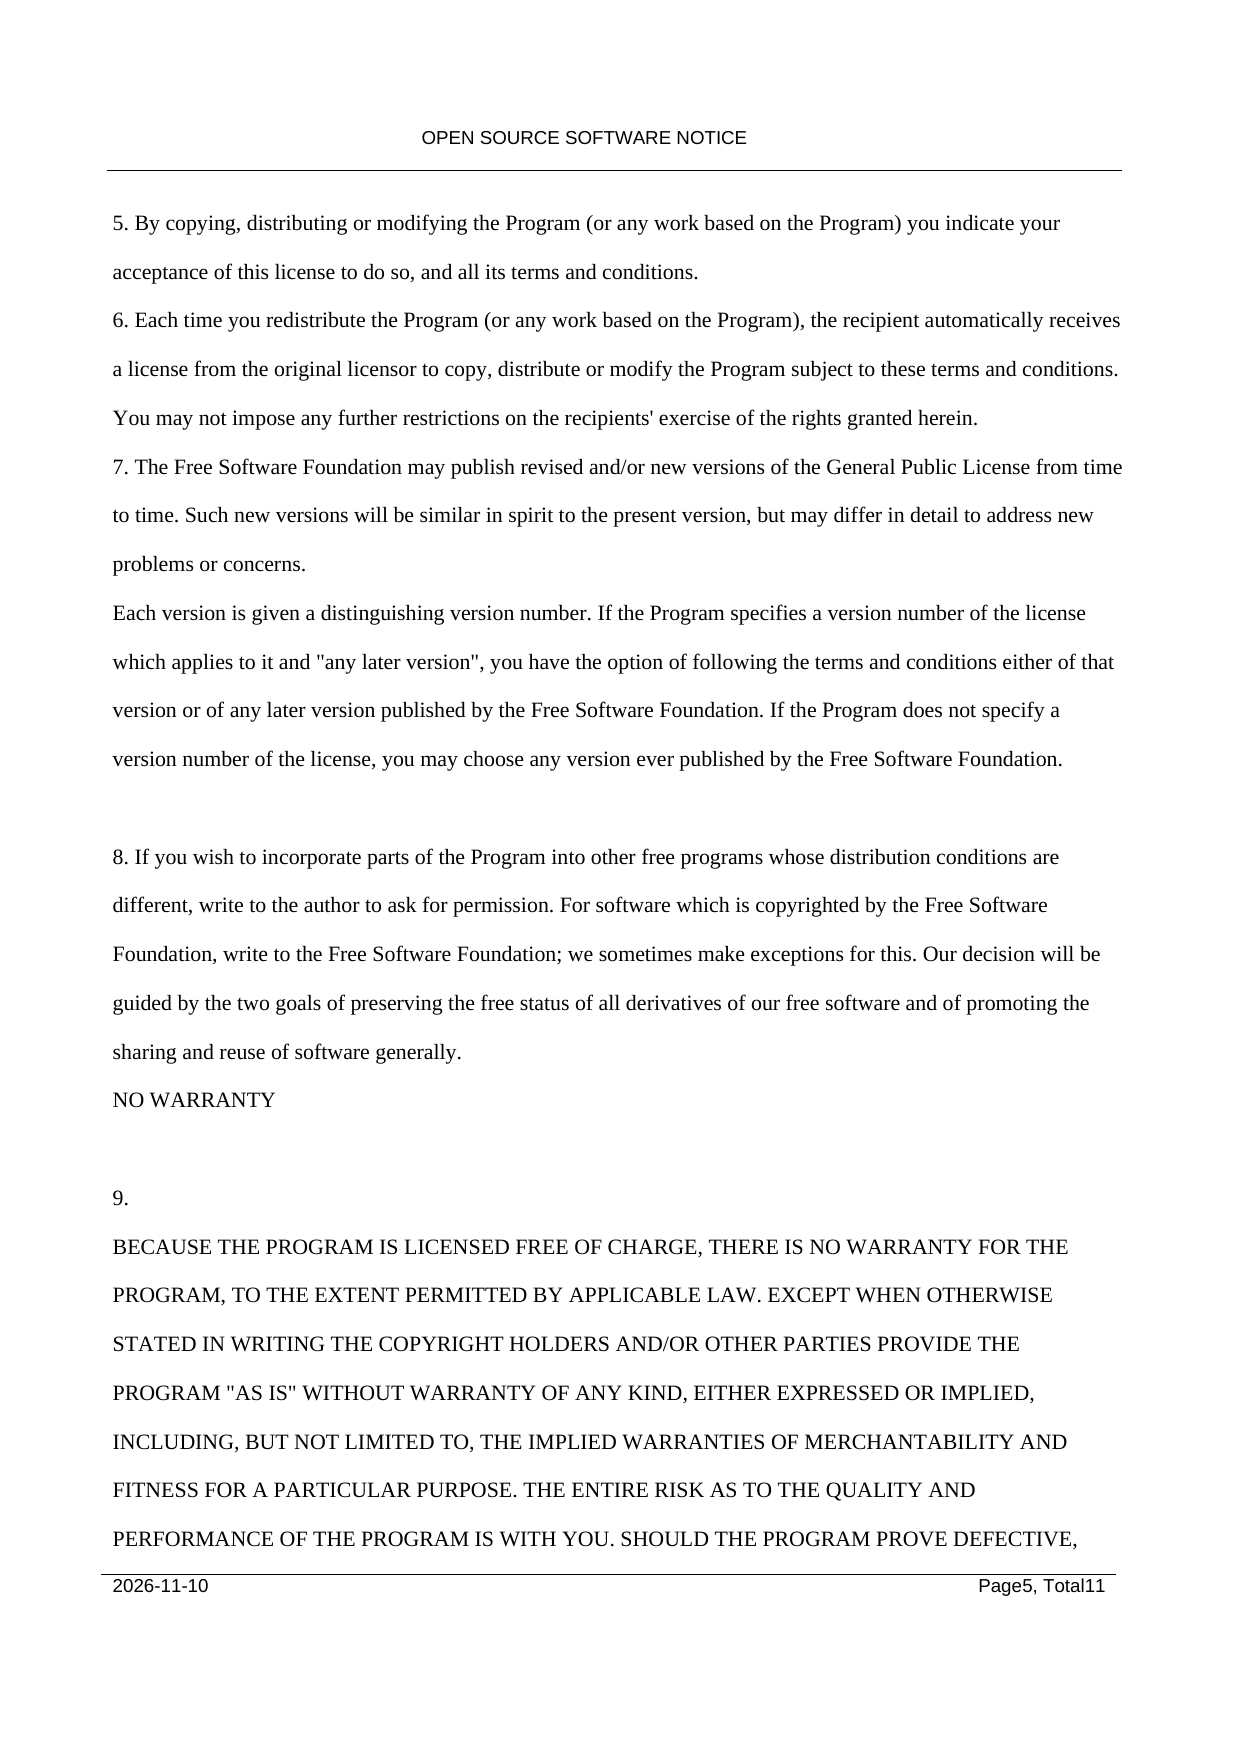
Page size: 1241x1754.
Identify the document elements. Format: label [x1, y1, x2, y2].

text [112, 206, 1128, 1555]
